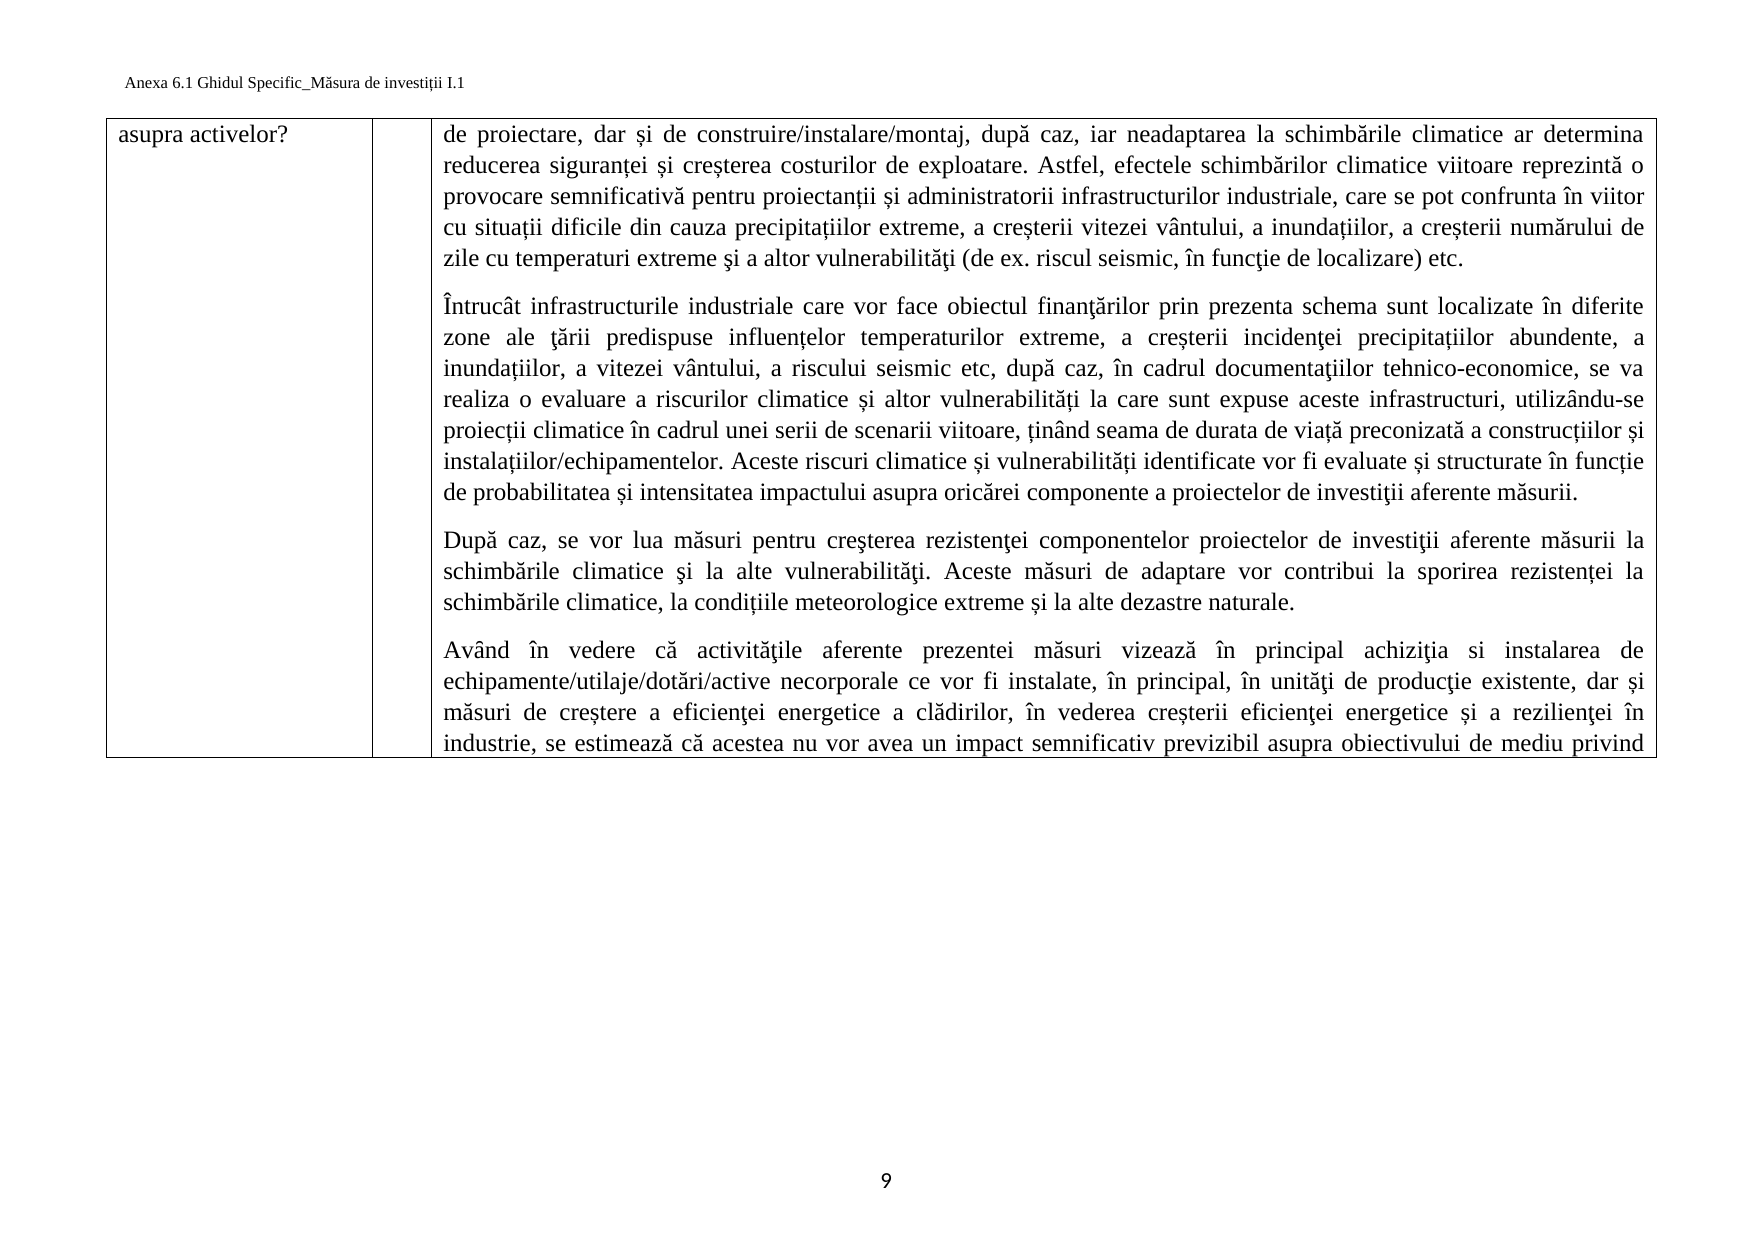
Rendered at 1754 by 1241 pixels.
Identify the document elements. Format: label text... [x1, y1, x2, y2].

table_cell Adaptarea la schimbările climatice: Se preconizează că măsura va duce la creșterea efectului negativ al climatului actual și al climatului viitor preconizat asupra măsurii în sine sau asupra persoanelor, asupra naturii sau asupra activelor? [107, 119, 372, 757]
table_cell X [373, 119, 431, 757]
table_cell Activităţile aferente prezentei măsuri se referă la: •Înlocuirea echipamentelor la nivelul operatorilor economici, retehnologizarea și modernizarea sistemelor de producție, sisteme de contorizare, monitorizarea și optimizare a consumului de energie al operatorilor economici, achiziționarea de panouri fotovoltaice și sisteme de telegestiune (cu impact în eficienţă energetică), sisteme privind identificarea vârfurilor de consum și eliberarea graduală de energie și planificare a acesteia etc; •Eficienţă energetică a unităţilor industriale; •Achiziția de platforme digitale de centralizare a datelor de consum/reducerea consumului/monitorizarea indicatorilor pentru fiecare echipament individual la nivelul operatorilor/ramurii de activitate/digitalizare și transfer date la distanță. Schimbările climatice pot genera o serie de modificări ale condițiilor meteorologice care ar putea afecta atât activităţile de proiectare, dar și de construire/instalare/montaj, după caz, iar neadaptarea la schimbările climatice ar determina reducerea siguranței și creșterea costurilor de exploatare. Astfel, efectele schimbărilor climatice viitoare reprezintă o provocare semnificativă pentru proiectanții și administratorii infrastructurilor industriale, care se pot confrunta în viitor cu situații dificile din cauza precipitațiilor extreme, a creșterii vitezei vântului, a inundațiilor, a creșterii numărului de zile cu temperaturi extreme şi a altor vulnerabilităţi (de ex. riscul seismic, în funcţie de localizare) etc. Întrucât infrastructurile industriale care vor face obiectul finanţărilor prin prezenta schema sunt localizate în diferite zone ale ţării predispuse influențelor temperaturilor extreme, a creșterii incidenţei precipitațiilor abundente, a inundațiilor, a vitezei vântului, a riscului seismic etc, după caz, în cadrul documentaţiilor tehnico-economice, se va realiza o evaluare a riscurilor climatice și altor vulnerabilități la care sunt expuse aceste infrastructuri, utilizȃndu-se proiecții climatice în cadrul unei serii de scenarii viitoare, ținând seama de durata de viață preconizată a construcțiilor și instalațiilor/echipamentelor. Aceste riscuri climatice și vulnerabilități identificate vor fi evaluate și structurate în funcție de probabilitatea și intensitatea impactului asupra oricărei componente a proiectelor de investiţii aferente măsurii. După caz, se vor lua măsuri pentru creşterea rezistenţei componentelor proiectelor de investiţii aferente măsurii la schimbările climatice şi la alte vulnerabilităţi. Aceste măsuri de adaptare vor contribui la sporirea rezistenței la schimbările climatice, la condițiile meteorologice extreme și la alte dezastre naturale. Avȃnd în vedere că activităţile aferente prezentei măsuri vizează în principal achiziţia si instalarea de echipamente/utilaje/dotări/active necorporale ce vor fi instalate, în principal, în unităţi de producţie existente, dar și măsuri de creștere a eficienţei energetice a clădirilor, în vederea creșterii eficienţei energetice și a rezilienţei în industrie, se estimează că acestea nu vor avea un impact semnificativ previzibil asupra obiectivului de mediu privind adaptarea la schimbările climatice, luȃnd în considerare efectele directe de pe parcursul implementării și efectele primare indirecte de pe parcursul duratei de viaţă a investiţiilor. Totodată, soluțiile de adaptare nu vor afecta în mod negativ eforturile de adaptare sau nivelul de reziliență la riscurile fizice legate de climă a altor persoane, a naturii, a activelor și a altor activități economice și vor fi în concordanță cu eforturile de adaptare de la nivel local. [432, 119, 1656, 757]
